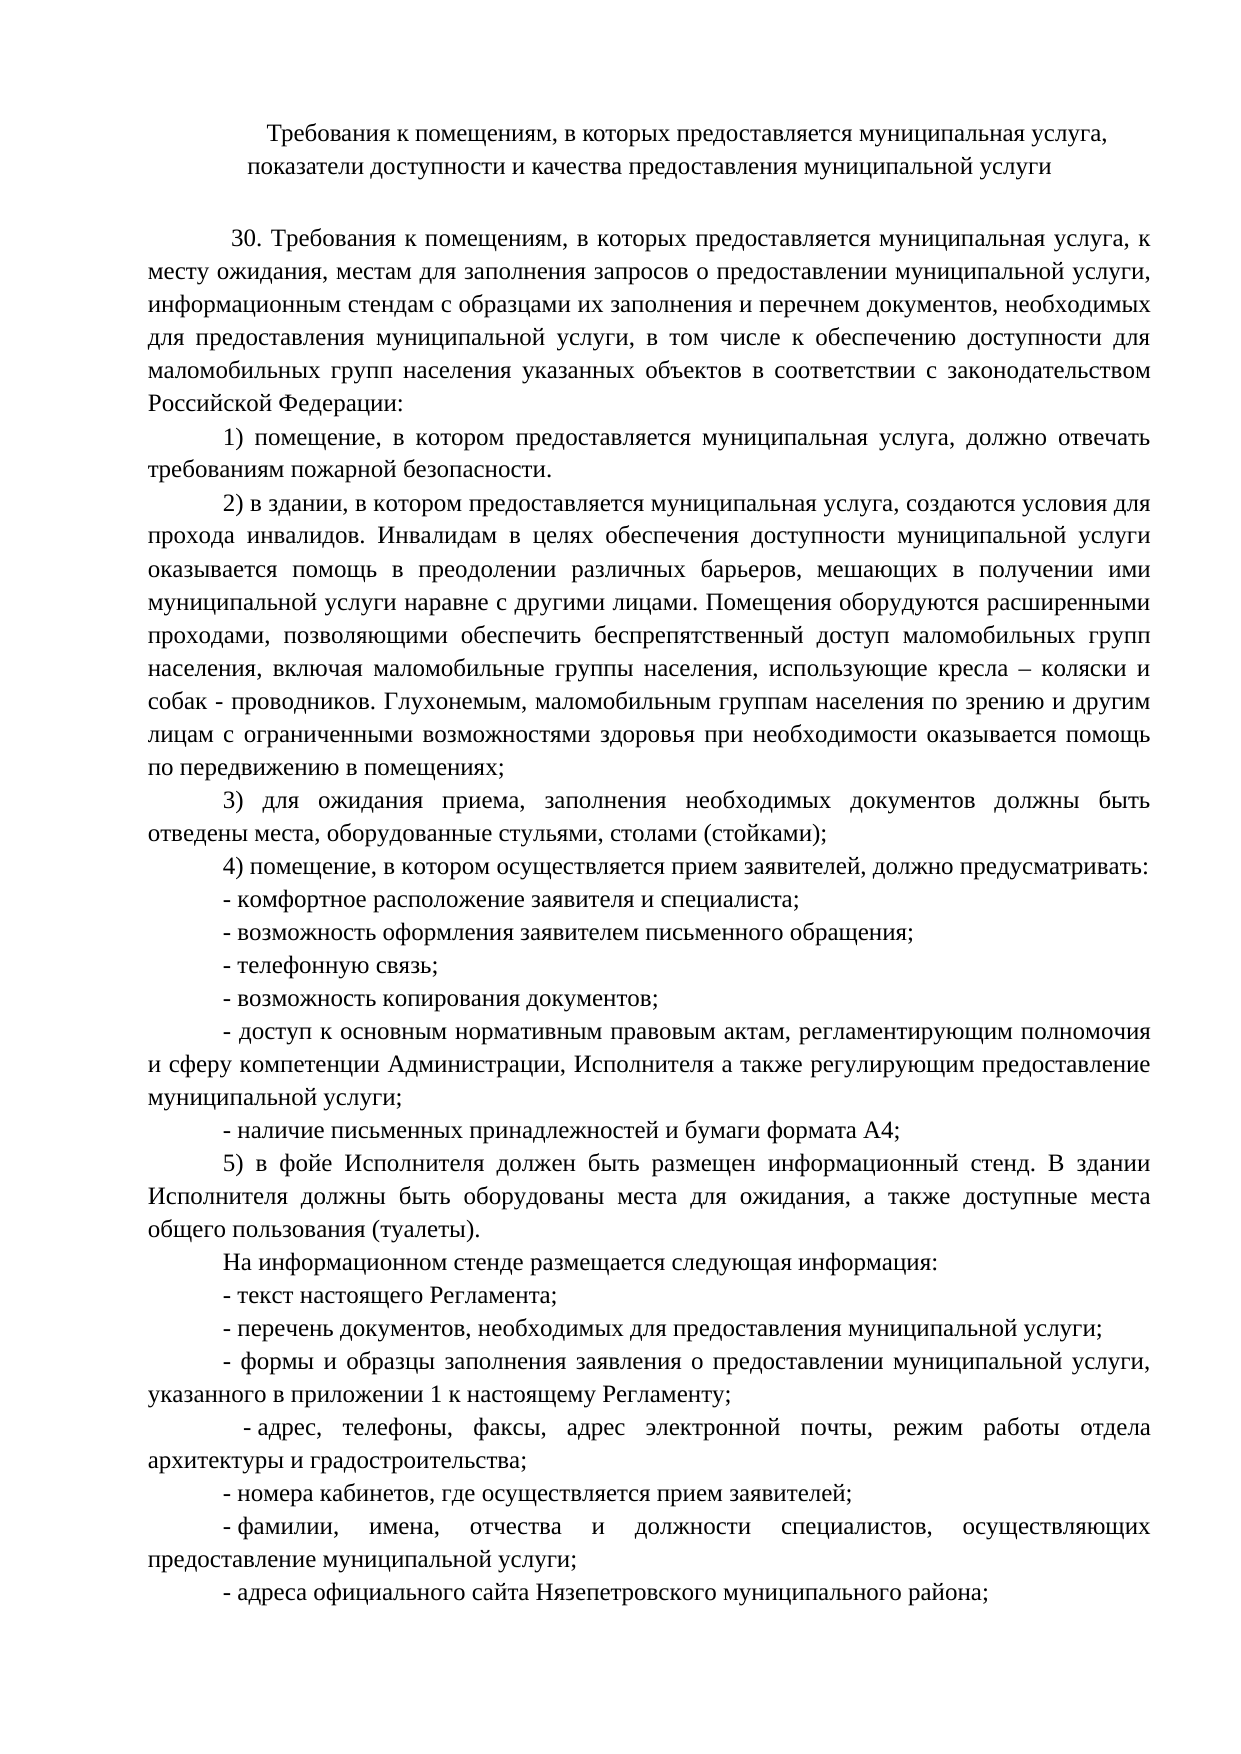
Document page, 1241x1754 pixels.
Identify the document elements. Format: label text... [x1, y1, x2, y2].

text - формы и образцы заполнения заявления о предоставлении муниципальной услуги, указанного в приложении 1 к настоящему Регламенту; [148, 1346, 1152, 1408]
text - адреса официального сайта Нязепетровского муниципального района; [148, 1577, 1152, 1606]
text - номера кабинетов, где осуществляется прием заявителей; [148, 1478, 1152, 1507]
text 3) для ожидания приема, заполнения необходимых документов должны быть отведены места, оборудованные стульями, столами (стойками); [148, 785, 1152, 847]
text - возможность оформления заявителем письменного обращения; [148, 917, 1152, 946]
subtitle Требования к помещениям, в которых предоставляется муниципальная услуга, показатели доступности и качества предоставления муниципальной услуги [148, 118, 1152, 180]
text - возможность копирования документов; [148, 983, 1152, 1012]
text На информационном стенде размещается следующая информация: [148, 1247, 1152, 1276]
text 4) помещение, в котором осуществляется прием заявителей, должно предусматривать: [148, 851, 1152, 879]
text 5) в фойе Исполнителя должен быть размещен информационный стенд. В здании Исполнителя должны быть оборудованы места для ожидания, а также доступные места общего пользования (туалеты). [148, 1148, 1152, 1243]
text - доступ к основным нормативным правовым актам, регламентирующим полномочия и сферу компетенции Администрации, Исполнителя а также регулирующим предоставление муниципальной услуги; [148, 1016, 1152, 1111]
text 30. Требования к помещениям, в которых предоставляется муниципальная услуга, к месту ожидания, местам для заполнения запросов о предоставлении муниципальной услуги, информационным стендам с образцами их заполнения и перечнем документов, необходимых для предоставления муниципальной услуги, в том числе к обеспечению доступности для маломобильных групп населения указанных объектов в соответствии с законодательством Российской Федерации: [148, 223, 1152, 417]
text - комфортное расположение заявителя и специалиста; [148, 884, 1152, 913]
text - перечень документов, необходимых для предоставления муниципальной услуги; [148, 1313, 1152, 1342]
text - текст настоящего Регламента; [148, 1280, 1152, 1309]
text - телефонную связь; [148, 950, 1152, 979]
text - адрес, телефоны, факсы, адрес электронной почты, режим работы отдела архитектуры и градостроительства; [148, 1412, 1152, 1474]
text 2) в здании, в котором предоставляется муниципальная услуга, создаются условия для прохода инвалидов. Инвалидам в целях обеспечения доступности муниципальной услуги оказывается помощь в преодолении различных барьеров, мешающих в получении ими муниципальной услуги наравне с другими лицами. Помещения оборудуются расширенными проходами, позволяющими обеспечить беспрепятственный доступ маломобильных групп населения, включая маломобильные группы населения, использующие кресла – коляски и собак - проводников. Глухонемым, маломобильным группам населения по зрению и другим лицам с ограниченными возможностями здоровья при необходимости оказывается помощь по передвижению в помещениях; [148, 488, 1152, 781]
text - фамилии, имена, отчества и должности специалистов, осуществляющих предоставление муниципальной услуги; [148, 1511, 1152, 1573]
text - наличие письменных принадлежностей и бумаги формата А4; [148, 1115, 1152, 1144]
text 1) помещение, в котором предоставляется муниципальная услуга, должно отвечать требованиям пожарной безопасности. [148, 422, 1152, 483]
